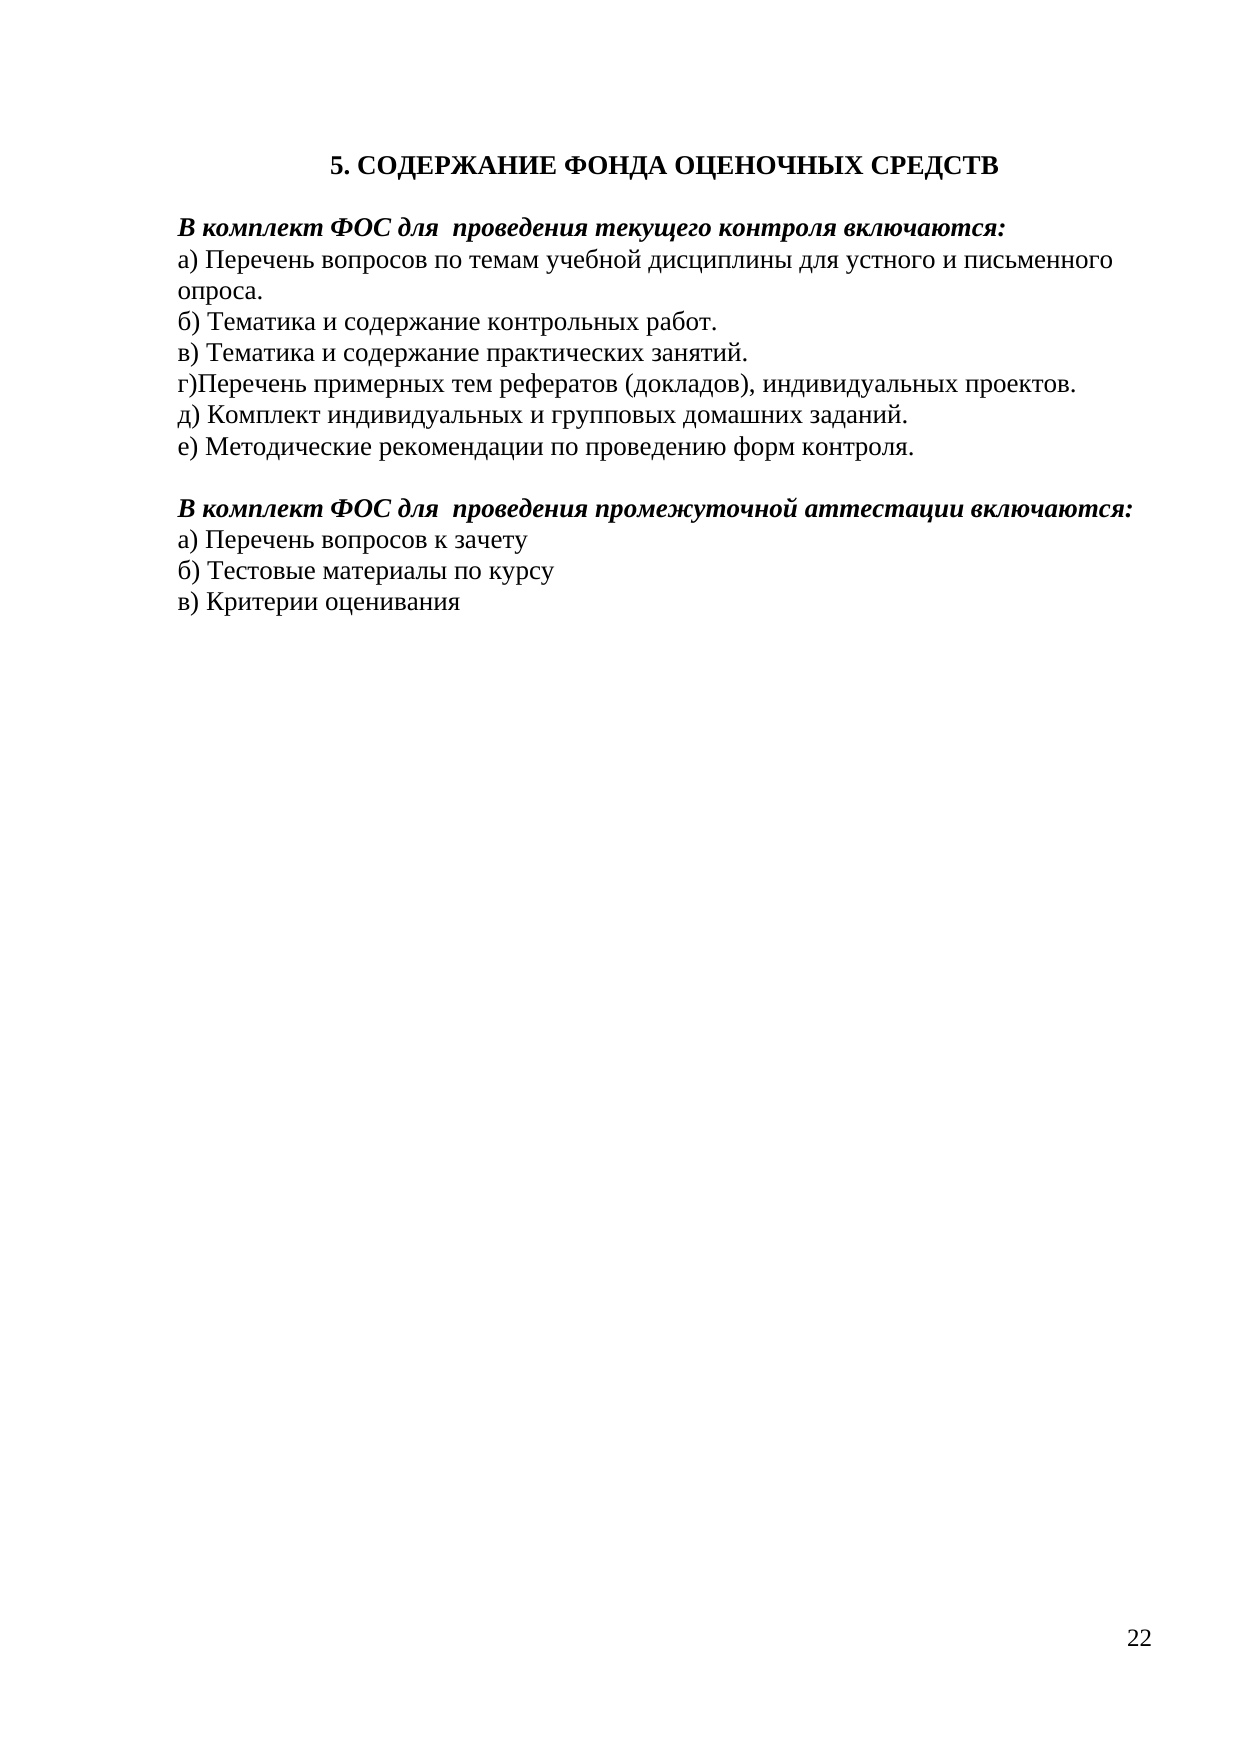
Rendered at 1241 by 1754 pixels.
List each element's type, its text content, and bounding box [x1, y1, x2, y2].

list г)Перечень примерных тем рефератов (докладов), индивидуальных проектов. [140, 367, 1152, 398]
text В комплект ФОС для проведения промежуточной аттестации включаются: [177, 492, 1152, 523]
text В комплект ФОС для проведения текущего контроля включаются: [177, 212, 1152, 243]
text б) Тестовые материалы по курсу [177, 554, 1152, 585]
text б) Тематика и содержание контрольных работ. [177, 305, 1152, 336]
text а) Перечень вопросов к зачету [177, 523, 1152, 554]
text а) Перечень вопросов по темам учебной дисциплины для устного и письменного опроса. [177, 243, 1152, 305]
text е) Методические рекомендации по проведению форм контроля. [177, 429, 1152, 461]
text в) Критерии оценивания [177, 585, 1152, 616]
list д) Комплект индивидуальных и групповых домашних заданий. [140, 398, 1152, 429]
text в) Тематика и содержание практических занятий. [177, 336, 1152, 367]
text 5. СОДЕРЖАНИЕ ФОНДА ОЦЕНОЧНЫХ СРЕДСТВ [177, 149, 1152, 180]
